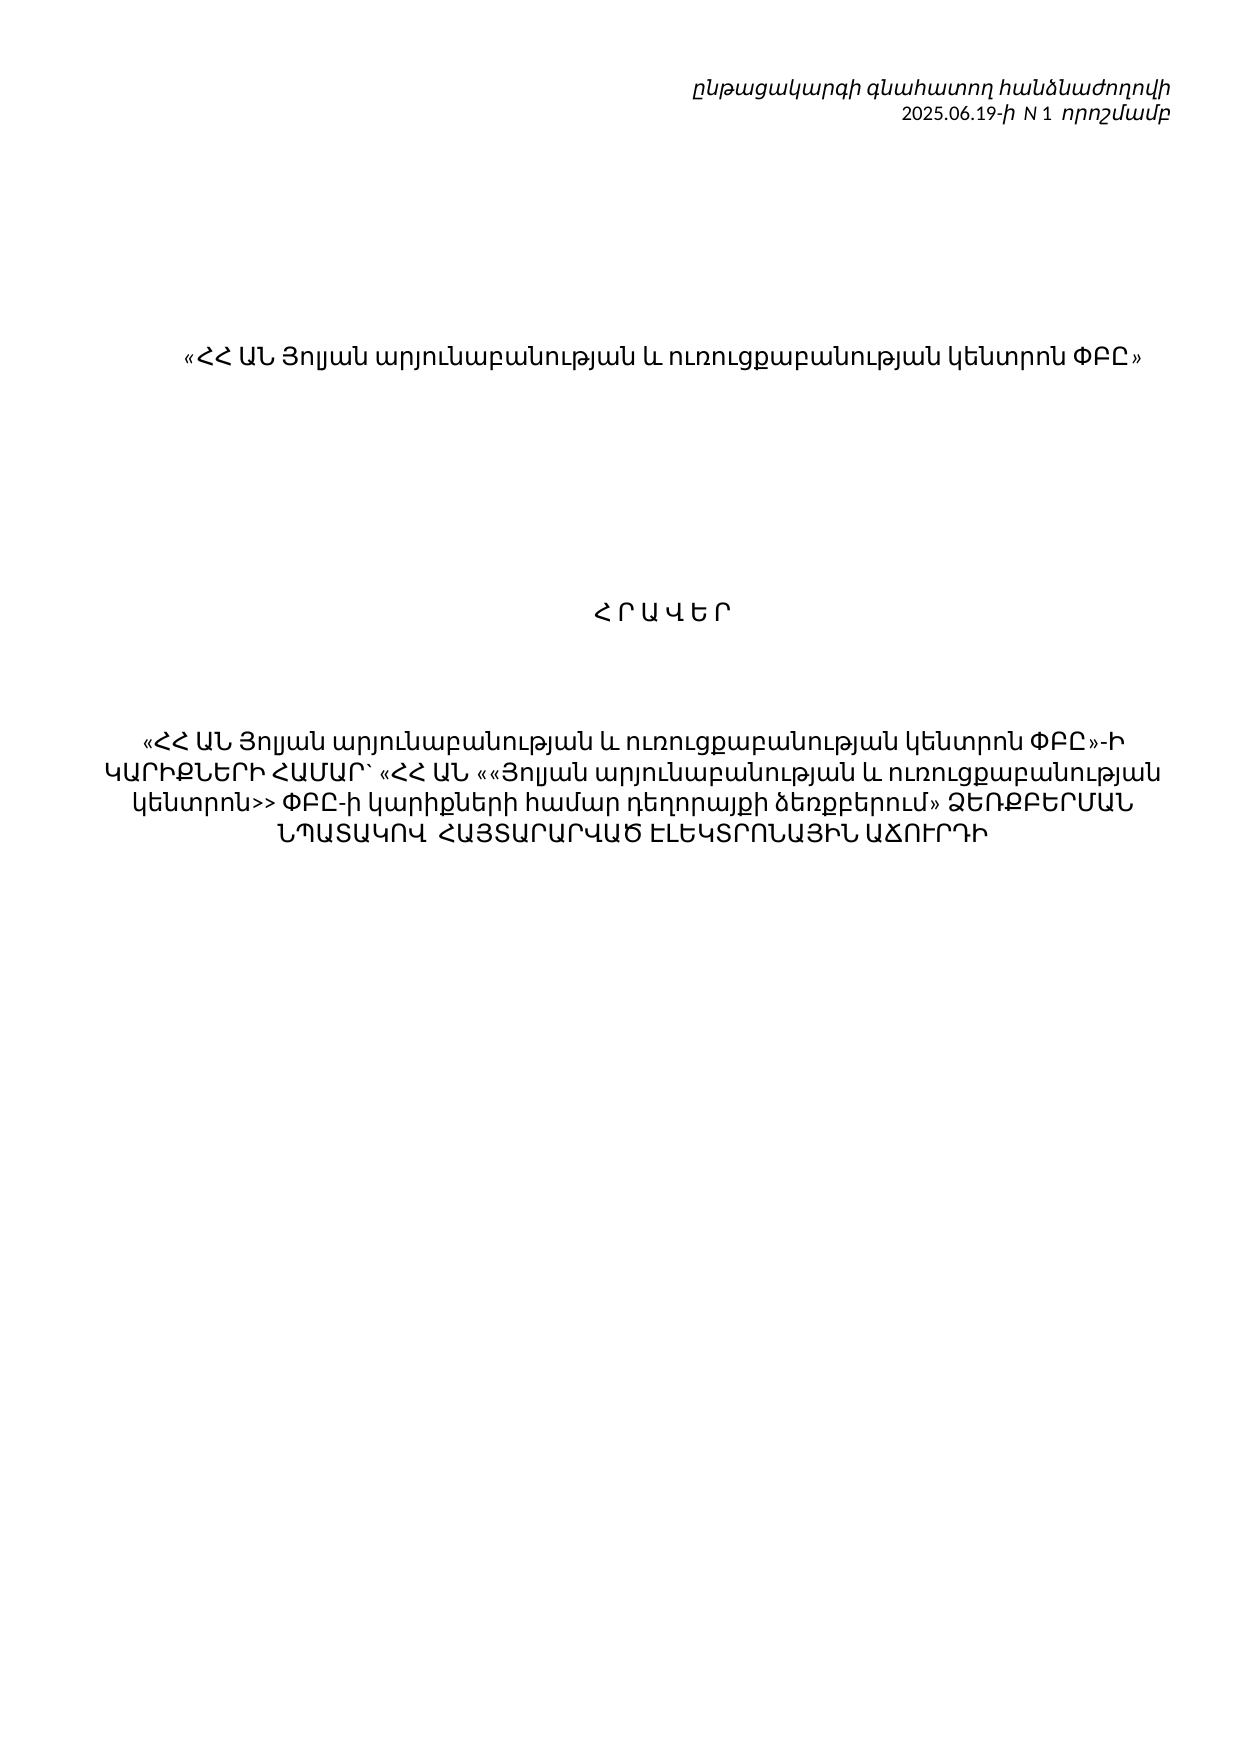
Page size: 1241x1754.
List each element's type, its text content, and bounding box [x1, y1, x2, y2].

text ընթացակարգի գնահատող հանձնաժողովի [94, 75, 1171, 100]
text «ՀՀ ԱՆ Յոլյան արյունաբանության և ուռուցքաբանության կենտրոն ՓԲԸ»-Ի ԿԱՐԻՔՆԵՐԻ ՀԱՄԱՐ` «ՀՀ ԱՆ ««Յոլյան արյունաբանության և ուռուցքաբանության կենտրոն>> ՓԲԸ-ի կարիքների համար դեղորայքի ձեռքբերում» ՁԵՌՔԲԵՐՄԱՆ ՆՊԱՏԱԿՈՎ ՀԱՅՏԱՐԱՐՎԱԾ ԷԼԵԿՏՐՈՆԱՅԻՆ ԱՃՈՒՐԴԻ [94, 726, 1172, 848]
text 2025.06.19 -ի N 1 որոշմամբ [94, 100, 1171, 126]
text Հ Ր Ա Վ Ե Ր [94, 597, 1172, 628]
text « ՀՀ ԱՆ Յոլյան արյունաբանության և ուռուցքաբանության կենտրոն ՓԲԸ» [94, 341, 1172, 371]
